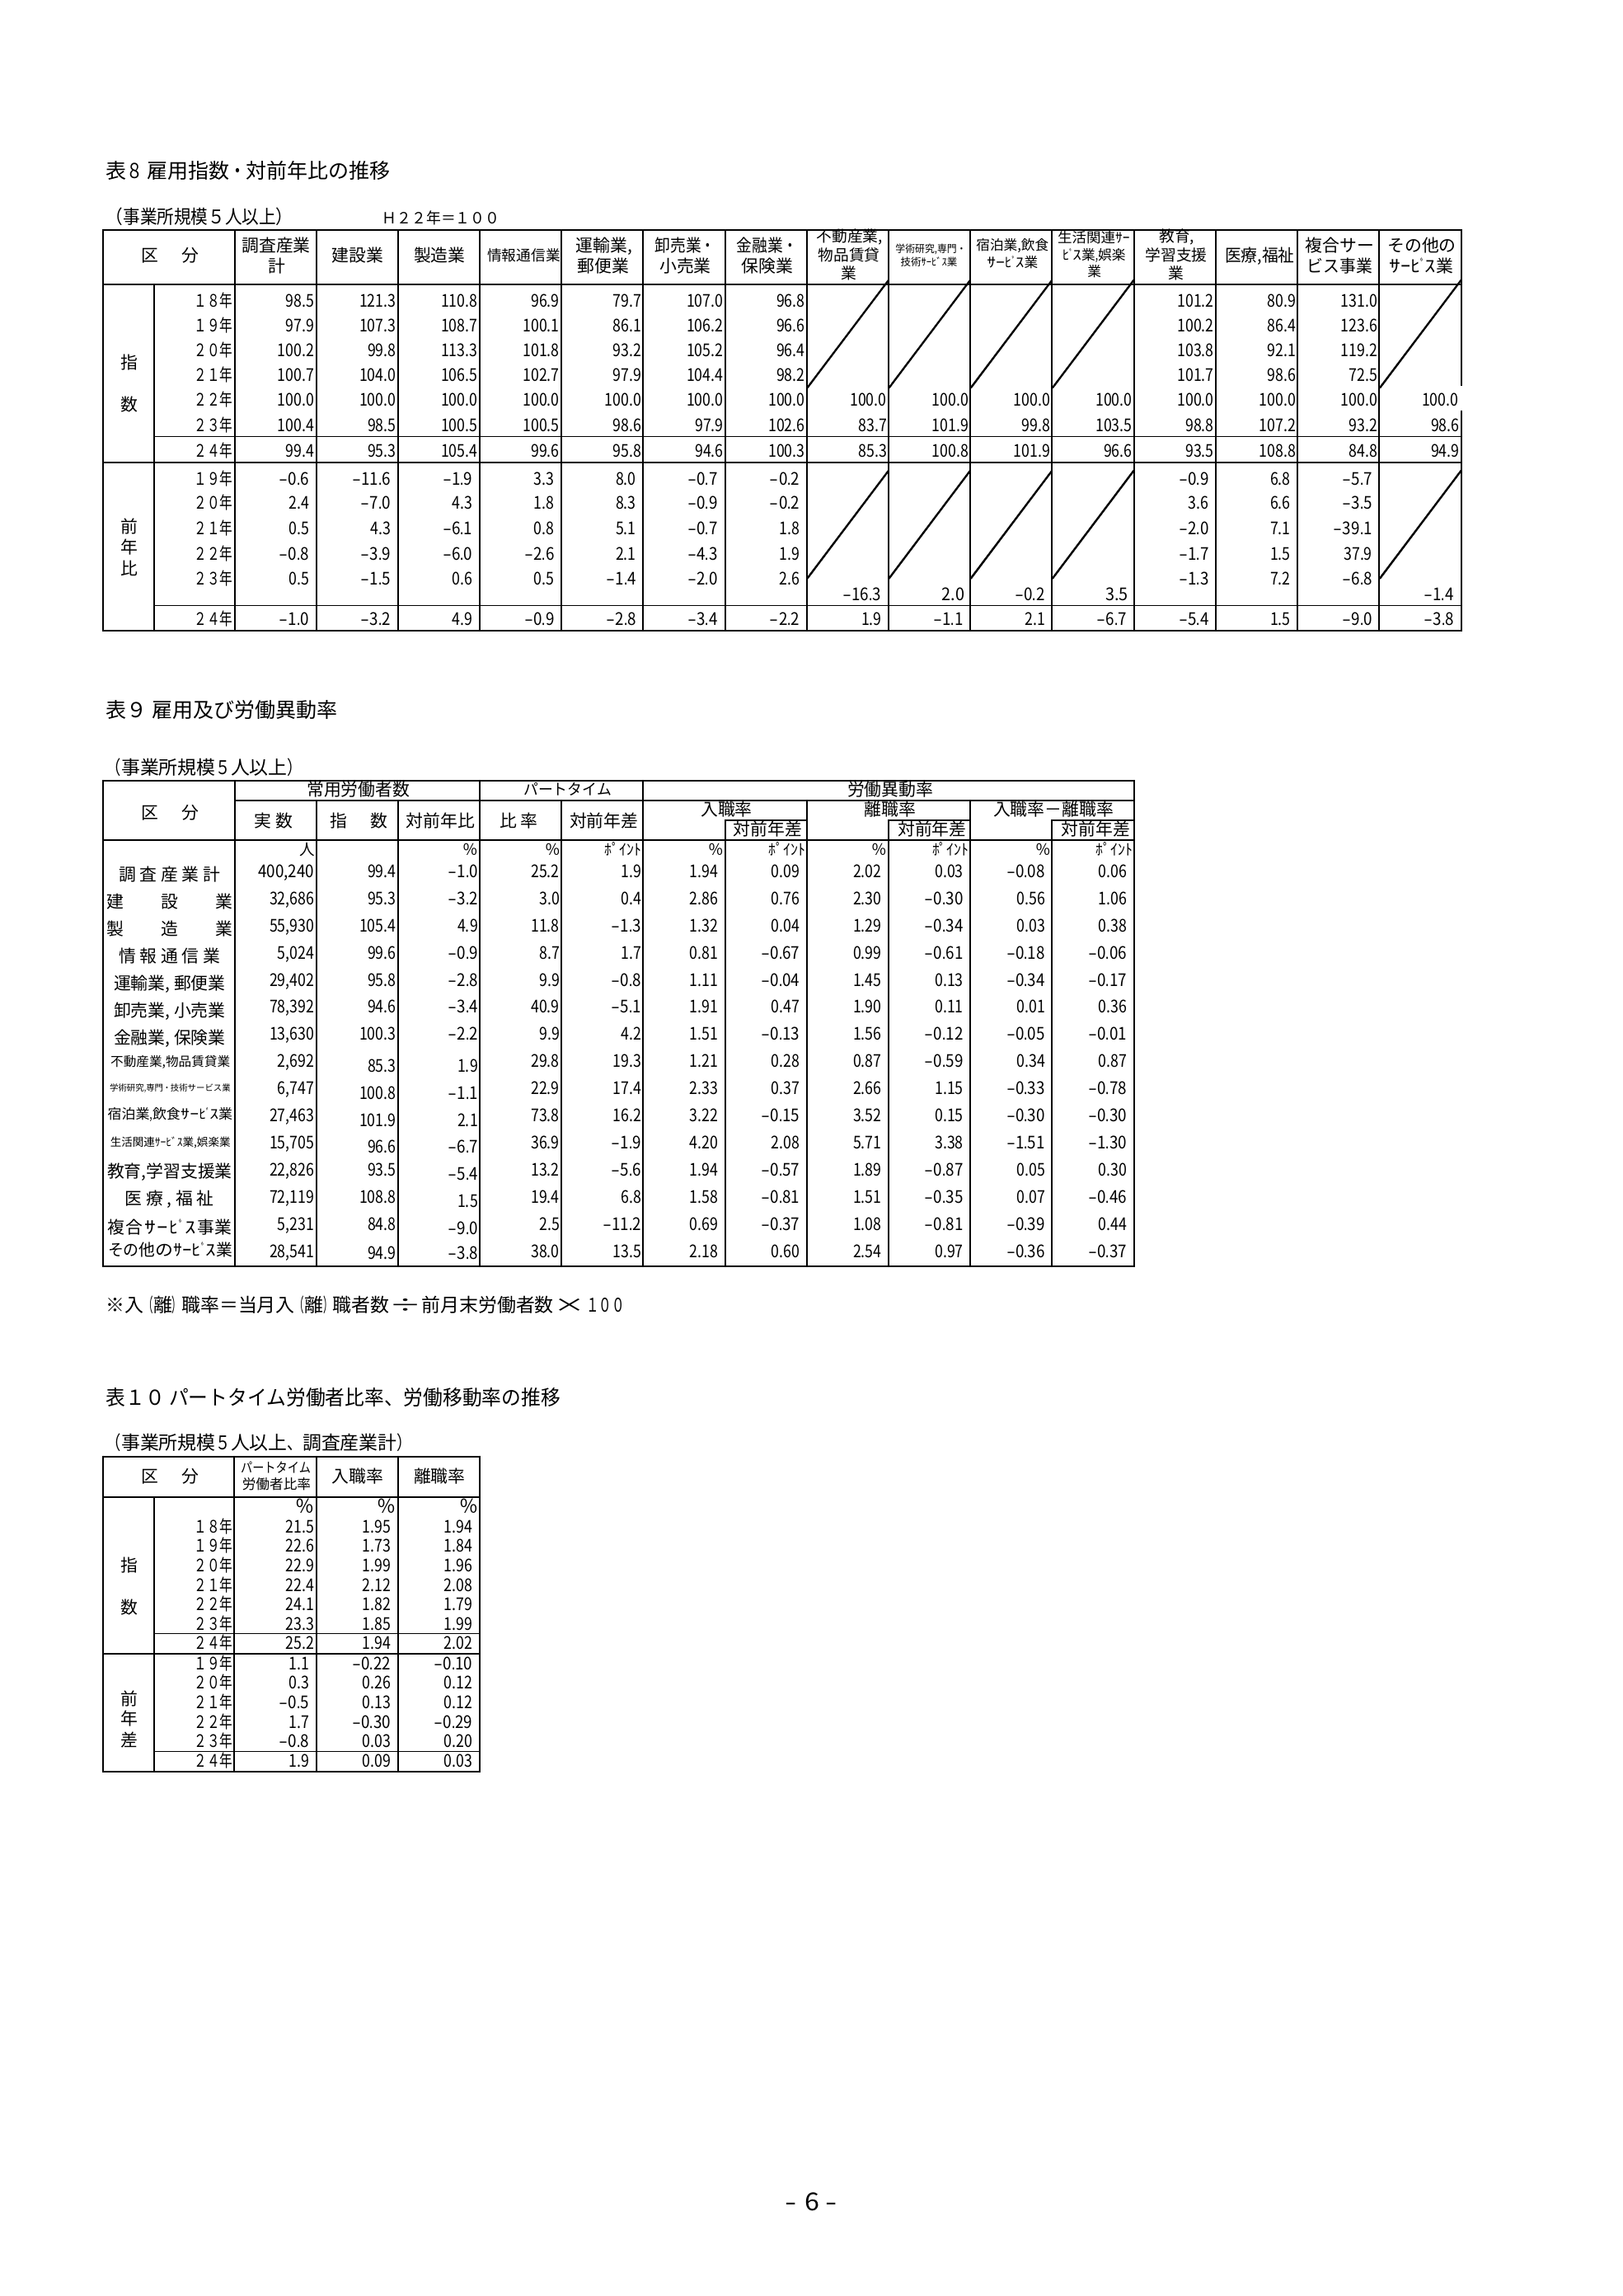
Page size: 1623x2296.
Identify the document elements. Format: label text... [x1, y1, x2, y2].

table_cell 107.3 [317, 313, 397, 338]
table_cell 3.52 [808, 1106, 888, 1133]
table_cell 2.02 [399, 1634, 479, 1653]
table_cell -1.9 [399, 463, 479, 491]
table_cell 教育,学習支援業 [104, 1160, 234, 1186]
table_cell 0.56 [971, 888, 1051, 915]
table_header 区 分 [104, 231, 234, 284]
table_cell [808, 338, 888, 364]
table_cell -16.3 [808, 463, 888, 604]
table_cell 0.36 [1053, 997, 1133, 1023]
table_cell 0.44 [1053, 1214, 1133, 1241]
table_cell 1.96 [399, 1556, 479, 1575]
table_cell 情 報 通 信 業 [104, 942, 234, 970]
table_cell 100.8 [889, 437, 969, 462]
table_cell -0.10 [399, 1655, 479, 1673]
table_cell 22.4 [235, 1575, 316, 1594]
table_cell -3.9 [317, 542, 397, 567]
table_cell -0.9 [399, 942, 479, 970]
table_cell 0.38 [1053, 915, 1133, 942]
table_cell ２０年 [155, 491, 234, 516]
table_cell 17.4 [562, 1078, 642, 1106]
table_cell -0.5 [235, 1693, 316, 1712]
table_cell 2,692 [236, 1050, 316, 1078]
table_cell -1.0 [236, 606, 316, 630]
table_cell 対前年比 [399, 801, 479, 838]
table_cell [808, 285, 888, 312]
table_cell 0.3 [235, 1674, 316, 1693]
table_cell 95.3 [317, 437, 397, 462]
table_cell -5.7 [1298, 463, 1378, 491]
table_cell -3.2 [317, 606, 397, 630]
table_cell 103.5 [1053, 411, 1133, 436]
table_cell ２３年 [155, 1614, 233, 1633]
table_cell 1.9 [235, 1752, 316, 1770]
table_cell -0.12 [889, 1023, 969, 1050]
table_cell 72.5 [1298, 364, 1378, 386]
table_cell 100.0 [971, 386, 1051, 411]
table_cell 5.1 [562, 516, 642, 542]
table_cell 1.5 [1217, 542, 1297, 567]
table_cell -5.6 [562, 1160, 642, 1186]
table_cell 121.3 [317, 285, 397, 312]
table_cell 110.8 [399, 285, 479, 312]
table_header その他のｻｰﾋﾞｽ業 [1380, 231, 1461, 284]
table_header 学術研究,専門・技術ｻｰﾋﾞｽ業 [889, 231, 969, 284]
table_cell -0.46 [1053, 1187, 1133, 1214]
table_cell -0.8 [562, 970, 642, 996]
table_cell 3.3 [481, 463, 561, 491]
table_cell 93.2 [1298, 411, 1378, 436]
table_cell -0.37 [726, 1214, 806, 1241]
table_cell 0.09 [726, 861, 806, 888]
table_cell 93.5 [317, 1160, 397, 1186]
table_cell [971, 819, 1051, 838]
table_cell 0.87 [808, 1050, 888, 1078]
table_cell 28,541 [236, 1241, 316, 1265]
table_cell 0.6 [399, 567, 479, 604]
table_cell 0.5 [236, 516, 316, 542]
table_cell 7.1 [1217, 516, 1297, 542]
table_cell 94.6 [644, 437, 725, 462]
table_cell 107.0 [644, 285, 725, 312]
table_cell 105.2 [644, 338, 725, 364]
table_cell 1.5 [1217, 606, 1297, 630]
table_cell ﾎﾟｲﾝﾄ [889, 841, 969, 861]
table_cell 0.12 [399, 1693, 479, 1712]
table_cell -0.2 [971, 463, 1051, 604]
table_cell 1.7 [235, 1712, 316, 1732]
table_cell 前年比 [104, 463, 153, 630]
table_cell 101.8 [481, 338, 561, 364]
table_cell -0.29 [399, 1712, 479, 1732]
table_cell 113.3 [399, 338, 479, 364]
table_cell 前年差 [104, 1655, 153, 1770]
table_cell 1.99 [399, 1614, 479, 1633]
table_cell -0.33 [971, 1078, 1051, 1106]
table_cell 2.30 [808, 888, 888, 915]
table_cell 25.2 [235, 1634, 316, 1653]
table_cell 93.5 [1135, 437, 1215, 462]
table_cell 0.60 [726, 1241, 806, 1265]
table_cell 27,463 [236, 1106, 316, 1133]
table_cell 4.9 [399, 606, 479, 630]
table_header パートタイム [481, 782, 642, 800]
table_cell 8.7 [481, 942, 561, 970]
table_cell ％ [808, 841, 888, 861]
table_cell 0.47 [726, 997, 806, 1023]
table_cell 3.0 [481, 888, 561, 915]
table_cell -1.1 [889, 606, 969, 630]
table_header 情報通信業 [481, 231, 561, 284]
table_cell 93.2 [562, 338, 642, 364]
table_cell -0.35 [889, 1187, 969, 1214]
table_cell -0.7 [644, 516, 725, 542]
table_cell 0.13 [889, 970, 969, 996]
table_cell 100.3 [317, 1023, 397, 1050]
table_cell 2.33 [644, 1078, 725, 1106]
table_cell 1.58 [644, 1187, 725, 1214]
table_cell 79.7 [562, 285, 642, 312]
table_cell [889, 285, 969, 312]
table_cell 1.82 [317, 1595, 397, 1614]
table_cell 100.8 [317, 1078, 397, 1106]
table_cell ％ [481, 841, 561, 861]
table_cell 98.2 [726, 364, 806, 386]
table_cell 96.6 [726, 313, 806, 338]
table_cell 37.9 [1298, 542, 1378, 567]
table_cell 131.0 [1298, 285, 1378, 312]
table_cell 101.7 [1135, 364, 1215, 386]
table_cell 2.18 [644, 1241, 725, 1265]
table_cell -1.3 [1135, 567, 1215, 604]
table_cell 100.0 [1217, 386, 1297, 411]
table_cell [1053, 313, 1133, 338]
table_cell 100.7 [236, 364, 316, 386]
table_cell 100.0 [562, 386, 642, 411]
table_cell 1.29 [808, 915, 888, 942]
table_cell -5.4 [1135, 606, 1215, 630]
table_cell 95.8 [317, 970, 397, 996]
table_cell 22.9 [235, 1556, 316, 1575]
table_header 金融業・保険業 [726, 231, 806, 284]
table_cell 1.9 [808, 606, 888, 630]
table_cell 1.90 [808, 997, 888, 1023]
table_cell 13.2 [481, 1160, 561, 1186]
table_header 生活関連ｻｰ ﾋﾞｽ業,娯楽業 [1053, 231, 1133, 284]
table_cell 100.0 [644, 386, 725, 411]
table_cell 4.2 [562, 1023, 642, 1050]
table_cell 101.9 [317, 1106, 397, 1133]
table_cell 2.1 [971, 606, 1051, 630]
table_cell 0.03 [317, 1732, 397, 1751]
table_cell [971, 285, 1051, 312]
table_cell -1.30 [1053, 1133, 1133, 1160]
table_cell -11.6 [317, 463, 397, 491]
table_cell 学術研究,専門・技術サービス業 [104, 1078, 234, 1106]
table_cell 104.4 [644, 364, 725, 386]
table_cell 32,686 [236, 888, 316, 915]
table_cell 119.2 [1298, 338, 1378, 364]
table_cell 123.6 [1298, 313, 1378, 338]
table_cell １９年 [155, 463, 234, 491]
table_cell 22,826 [236, 1160, 316, 1186]
table_cell -6.7 [399, 1133, 479, 1160]
table_cell 0.03 [399, 1752, 479, 1770]
text ※入（離）職率＝当月入（離）職者数÷前月末労働者数×１００ [106, 1290, 1471, 1317]
table_cell 2.86 [644, 888, 725, 915]
table_cell [971, 313, 1051, 338]
table_cell 0.06 [1053, 861, 1133, 888]
table_cell -3.8 [399, 1241, 479, 1265]
table_cell ％ [317, 1498, 397, 1517]
table_cell 19.4 [481, 1187, 561, 1214]
table_cell 2.08 [399, 1575, 479, 1594]
table_cell -5.1 [562, 997, 642, 1023]
table_cell 101.9 [889, 411, 969, 436]
table_cell -0.61 [889, 942, 969, 970]
table_cell -0.08 [971, 861, 1051, 888]
table_cell 0.5 [236, 567, 316, 604]
table_cell 0.30 [1053, 1160, 1133, 1186]
table_cell 96.8 [726, 285, 806, 312]
table_cell 1.94 [644, 1160, 725, 1186]
table_cell 離職率 [808, 801, 969, 819]
table_cell 6,747 [236, 1078, 316, 1106]
table_cell 55,930 [236, 915, 316, 942]
table_cell 2.12 [317, 1575, 397, 1594]
table_cell -0.01 [1053, 1023, 1133, 1050]
table_cell [317, 841, 397, 861]
table_cell 72,119 [236, 1187, 316, 1214]
table_cell 108.7 [399, 313, 479, 338]
table_cell [808, 313, 888, 338]
table_cell ２２年 [155, 542, 234, 567]
table_cell 建 設 業 [104, 888, 234, 915]
table_cell [808, 819, 888, 838]
table_cell 1.1 [235, 1655, 316, 1673]
table_cell -0.30 [317, 1712, 397, 1732]
table_cell 96.4 [726, 338, 806, 364]
table_cell 0.34 [971, 1050, 1051, 1078]
table_cell [889, 364, 969, 386]
table_cell 16.2 [562, 1106, 642, 1133]
table_cell -2.6 [481, 542, 561, 567]
table_cell 1.94 [644, 861, 725, 888]
text （事業所規模５人以上） Ｈ２２年＝１００ [106, 202, 1471, 229]
table_cell ２１年 [155, 516, 234, 542]
table_cell 100.0 [1135, 386, 1215, 411]
table_cell 0.13 [317, 1693, 397, 1712]
table_cell -2.2 [399, 1023, 479, 1050]
table_header 運輸業, 郵便業 [562, 231, 642, 284]
table_cell 1.11 [644, 970, 725, 996]
table_cell ％ [971, 841, 1051, 861]
table_cell ﾎﾟｲﾝﾄ [562, 841, 642, 861]
table_cell 21.5 [235, 1517, 316, 1536]
table_cell 1.32 [644, 915, 725, 942]
table_cell -0.78 [1053, 1078, 1133, 1106]
table_cell 96.6 [317, 1133, 397, 1160]
table_cell -3.8 [1380, 606, 1461, 630]
table_cell 100.5 [399, 411, 479, 436]
table_cell 1.51 [808, 1187, 888, 1214]
table_header 常用労働者数 [236, 782, 479, 800]
table_cell 4.3 [317, 516, 397, 542]
table_cell 1.7 [562, 942, 642, 970]
table_cell 22.9 [481, 1078, 561, 1106]
table_cell 指数 [104, 285, 153, 462]
table_cell [1053, 338, 1133, 364]
table_cell ２２年 [155, 1712, 233, 1732]
table_cell -2.8 [399, 970, 479, 996]
table_header 建設業 [317, 231, 397, 284]
table_cell 100.0 [808, 386, 888, 411]
table_header 入職率 [317, 1458, 397, 1496]
table_header 卸売業・小売業 [644, 231, 725, 284]
table_cell 生活関連ｻｰﾋﾞｽ業,娯楽業 [104, 1133, 234, 1160]
table_cell [104, 841, 234, 861]
table_cell -0.15 [726, 1106, 806, 1133]
table_cell -0.81 [726, 1187, 806, 1214]
table_cell 7.2 [1217, 567, 1297, 604]
table_cell [971, 338, 1051, 364]
table_cell -1.1 [399, 1078, 479, 1106]
table_cell 78,392 [236, 997, 316, 1023]
table_cell [155, 1498, 233, 1517]
table_cell 0.97 [889, 1241, 969, 1265]
table_cell ﾎﾟｲﾝﾄ [726, 841, 806, 861]
table_cell 9.9 [481, 970, 561, 996]
table_cell -5.4 [399, 1160, 479, 1186]
table_cell 100.0 [1053, 386, 1133, 411]
table_cell 105.4 [317, 915, 397, 942]
table_cell [808, 364, 888, 386]
table_cell 29,402 [236, 970, 316, 996]
table_cell 6.6 [1217, 491, 1297, 516]
table_cell 13,630 [236, 1023, 316, 1050]
table_cell 0.03 [889, 861, 969, 888]
table_cell 101.2 [1135, 285, 1215, 312]
table_cell -0.59 [889, 1050, 969, 1078]
table_cell ２０年 [155, 338, 234, 364]
table_cell 0.11 [889, 997, 969, 1023]
table_cell 2.1 [399, 1106, 479, 1133]
table_cell 98.5 [317, 411, 397, 436]
table_cell -0.39 [971, 1214, 1051, 1241]
table_cell -0.2 [726, 491, 806, 516]
table_cell 6.8 [562, 1187, 642, 1214]
table_cell ﾎﾟｲﾝﾄ [1053, 841, 1133, 861]
table_cell -0.18 [971, 942, 1051, 970]
table_cell 15,705 [236, 1133, 316, 1160]
table_cell 5.71 [808, 1133, 888, 1160]
table_cell 0.37 [726, 1078, 806, 1106]
table_cell 101.9 [971, 437, 1051, 462]
table_cell 100.0 [399, 386, 479, 411]
table_cell -0.22 [317, 1655, 397, 1673]
table_cell 98.8 [1135, 411, 1215, 436]
table_cell 100.3 [726, 437, 806, 462]
table_cell 9.9 [481, 1023, 561, 1050]
table_cell 0.8 [481, 516, 561, 542]
table_cell 2.54 [808, 1241, 888, 1265]
table_cell 比 率 [481, 801, 561, 838]
table_cell 106.5 [399, 364, 479, 386]
table_cell -0.6 [236, 463, 316, 491]
table_cell -0.05 [971, 1023, 1051, 1050]
table_header 教育, 学習支援業 [1135, 231, 1215, 284]
table_cell 0.20 [399, 1732, 479, 1751]
table_cell 1.51 [644, 1023, 725, 1050]
table_cell 25.2 [481, 861, 561, 888]
table_cell 0.07 [971, 1187, 1051, 1214]
table_cell 13.5 [562, 1241, 642, 1265]
table_cell 2.0 [889, 463, 969, 604]
table_cell 1.94 [317, 1634, 397, 1653]
table_cell 2.02 [808, 861, 888, 888]
table_cell 0.28 [726, 1050, 806, 1078]
table_cell -1.9 [562, 1133, 642, 1160]
table_cell 2.66 [808, 1078, 888, 1106]
table_cell 85.3 [808, 437, 888, 462]
table_cell -2.2 [726, 606, 806, 630]
table_cell 1.15 [889, 1078, 969, 1106]
table_cell -0.34 [889, 915, 969, 942]
table_cell -4.3 [644, 542, 725, 567]
table_cell 94.9 [317, 1241, 397, 1265]
table_cell 1.21 [644, 1050, 725, 1078]
table_cell 100.2 [236, 338, 316, 364]
table_cell -2.0 [1135, 516, 1215, 542]
table_cell ２４年 [155, 437, 234, 462]
table_cell 95.3 [317, 888, 397, 915]
table_cell 104.0 [317, 364, 397, 386]
table_cell 1.08 [808, 1214, 888, 1241]
table_cell 1.8 [726, 516, 806, 542]
table_header 製造業 [399, 231, 479, 284]
table_cell 92.1 [1217, 338, 1297, 364]
table_cell ２４年 [155, 1752, 233, 1770]
table_cell 100.1 [481, 313, 561, 338]
table_cell 40.9 [481, 997, 561, 1023]
table_cell ２３年 [155, 567, 234, 604]
table_cell 1.8 [481, 491, 561, 516]
table_cell 1.79 [399, 1595, 479, 1614]
table_cell 100.2 [1135, 313, 1215, 338]
table_cell -0.81 [889, 1214, 969, 1241]
table_cell 1.45 [808, 970, 888, 996]
table_cell -1.3 [562, 915, 642, 942]
table_cell 0.03 [971, 915, 1051, 942]
table_cell -1.51 [971, 1133, 1051, 1160]
table_cell 3.38 [889, 1133, 969, 1160]
table_cell 0.69 [644, 1214, 725, 1241]
table_cell -0.36 [971, 1241, 1051, 1265]
table_cell 99.4 [317, 861, 397, 888]
table_cell -39.1 [1298, 516, 1378, 542]
table_cell 0.09 [317, 1752, 397, 1770]
table_cell ２２年 [155, 386, 234, 411]
table_cell ２４年 [155, 1634, 233, 1653]
table_cell 100.0 [726, 386, 806, 411]
table_cell 95.8 [562, 437, 642, 462]
table_cell 調 査 産 業 計 [104, 861, 234, 888]
table_cell ２０年 [155, 1674, 233, 1693]
table_cell 100.0 [236, 386, 316, 411]
table_cell 96.9 [481, 285, 561, 312]
table_header パートタイム労働者比率 [235, 1458, 316, 1496]
table_cell ％ [399, 1498, 479, 1517]
table_cell 97.9 [236, 313, 316, 338]
table_cell 3.5 [1053, 463, 1133, 604]
table_cell 指 数 [317, 801, 397, 838]
table_cell -0.30 [1053, 1106, 1133, 1133]
table_cell 1.5 [399, 1187, 479, 1214]
table_cell 不動産業,物品賃貸業 [104, 1050, 234, 1078]
table_cell 入職率－離職率 [971, 801, 1133, 819]
table_header 不動産業, 物品賃貸業 [808, 231, 888, 284]
table_cell -6.7 [1053, 606, 1133, 630]
table_cell -9.0 [399, 1214, 479, 1241]
table_cell 0.15 [889, 1106, 969, 1133]
table_cell 100.0 [317, 386, 397, 411]
table_cell -0.2 [726, 463, 806, 491]
table_cell ２０年 [155, 1556, 233, 1575]
table_cell 0.5 [481, 567, 561, 604]
table_cell -6.8 [1298, 567, 1378, 604]
table_cell 卸売業, 小売業 [104, 997, 234, 1023]
table_cell 100.0 [1380, 386, 1461, 411]
table_cell 100.0 [481, 386, 561, 411]
table_cell [1053, 285, 1133, 312]
table_cell 73.8 [481, 1106, 561, 1133]
table_cell 入職率 [644, 801, 806, 819]
table_cell １９年 [155, 1655, 233, 1673]
table_cell -0.87 [889, 1160, 969, 1186]
table_cell -0.57 [726, 1160, 806, 1186]
table_cell 1.95 [317, 1517, 397, 1536]
table_cell [889, 338, 969, 364]
table_cell 80.9 [1217, 285, 1297, 312]
table_cell 108.8 [1217, 437, 1297, 462]
table_cell 1.85 [317, 1614, 397, 1633]
table_cell 99.6 [481, 437, 561, 462]
table_cell -0.30 [971, 1106, 1051, 1133]
table_cell 400,240 [236, 861, 316, 888]
table_cell 0.26 [317, 1674, 397, 1693]
table_cell １８年 [155, 285, 234, 312]
table_cell 1.91 [644, 997, 725, 1023]
table_cell 108.8 [317, 1187, 397, 1214]
table_header 区 分 [104, 782, 234, 838]
table_cell 対前年差 [726, 821, 806, 838]
table_cell 100.0 [1298, 386, 1378, 411]
table_cell 22.6 [235, 1536, 316, 1556]
table_cell その他のｻｰﾋﾞｽ業 [104, 1241, 234, 1265]
table_cell ２１年 [155, 1693, 233, 1712]
table_cell -0.37 [1053, 1241, 1133, 1265]
table_cell 2.5 [481, 1214, 561, 1241]
table_cell 運輸業, 郵便業 [104, 970, 234, 996]
table_cell 2.08 [726, 1133, 806, 1160]
table_cell 1.94 [399, 1517, 479, 1536]
table_cell 0.99 [808, 942, 888, 970]
table_header 調査産業計 [236, 231, 316, 284]
table_cell 8.0 [562, 463, 642, 491]
table_cell -0.06 [1053, 942, 1133, 970]
table_cell 96.6 [1053, 437, 1133, 462]
table_cell 23.3 [235, 1614, 316, 1633]
table_cell 5,024 [236, 942, 316, 970]
subtitle - 6 - [779, 2182, 843, 2218]
table_cell 102.7 [481, 364, 561, 386]
table_cell 2.4 [236, 491, 316, 516]
table_cell [889, 313, 969, 338]
table_cell 1.84 [399, 1536, 479, 1556]
table_cell 実 数 [236, 801, 316, 838]
table_cell 0.81 [644, 942, 725, 970]
table_cell [1053, 364, 1133, 386]
table_cell -0.67 [726, 942, 806, 970]
table_cell 2.6 [726, 567, 806, 604]
table_cell 4.20 [644, 1133, 725, 1160]
table_cell -1.5 [317, 567, 397, 604]
table_header 医療,福祉 [1217, 231, 1297, 284]
table_cell 1.06 [1053, 888, 1133, 915]
table_cell 85.3 [317, 1050, 397, 1078]
table_cell 宿泊業,飲食ｻｰﾋﾞｽ業 [104, 1106, 234, 1133]
table_cell ２２年 [155, 1595, 233, 1614]
table_cell 99.4 [236, 437, 316, 462]
table_cell -0.7 [644, 463, 725, 491]
table_cell -3.2 [399, 888, 479, 915]
table_cell -3.4 [644, 606, 725, 630]
table_cell 84.8 [317, 1214, 397, 1241]
table_cell -0.17 [1053, 970, 1133, 996]
table_cell 99.6 [317, 942, 397, 970]
text 表８ 雇用指数・対前年比の推移 [106, 155, 1471, 185]
table_cell １９年 [155, 1536, 233, 1556]
table_cell 107.2 [1217, 411, 1297, 436]
table_cell -0.9 [1135, 463, 1215, 491]
table_cell 4.3 [399, 491, 479, 516]
table_cell -1.0 [399, 861, 479, 888]
table_cell ２３年 [155, 411, 234, 436]
table_cell [644, 819, 725, 838]
table_cell -0.8 [235, 1732, 316, 1751]
table_cell -3.5 [1298, 491, 1378, 516]
table_cell ２３年 [155, 1732, 233, 1751]
table_cell 94.9 [1380, 437, 1461, 462]
table_cell -3.4 [399, 997, 479, 1023]
table_cell 100.0 [889, 386, 969, 411]
table_cell -6.1 [399, 516, 479, 542]
table_cell 0.12 [399, 1674, 479, 1693]
table_cell 4.9 [399, 915, 479, 942]
table_cell -1.7 [1135, 542, 1215, 567]
table_cell ％ [235, 1498, 316, 1517]
table_cell 0.4 [562, 888, 642, 915]
table_cell 86.1 [562, 313, 642, 338]
table_header 離職率 [399, 1458, 479, 1496]
table_cell -2.8 [562, 606, 642, 630]
table_cell 人 [236, 841, 316, 861]
table_cell 2.1 [562, 542, 642, 567]
table_header 区 分 [104, 1458, 233, 1496]
text 表９ 雇用及び労働異動率 [106, 693, 1471, 723]
table_cell １９年 [155, 313, 234, 338]
table_cell ２１年 [155, 364, 234, 386]
text 表１０ パートタイム労働者比率、労働移動率の推移 [106, 1382, 1471, 1411]
table_cell 1.73 [317, 1536, 397, 1556]
table_cell [1380, 285, 1461, 386]
table_cell 6.8 [1217, 463, 1297, 491]
table_header 宿泊業,飲食 ｻｰﾋﾞｽ業 [971, 231, 1051, 284]
table_cell 0.04 [726, 915, 806, 942]
table_cell 100.5 [481, 411, 561, 436]
table_cell -0.9 [644, 491, 725, 516]
table_cell 医 療 , 福 祉 [104, 1187, 234, 1214]
table_cell [971, 364, 1051, 386]
table_cell 100.4 [236, 411, 316, 436]
table_cell -0.34 [971, 970, 1051, 996]
table_cell 対前年差 [889, 821, 969, 838]
table_cell 1.9 [726, 542, 806, 567]
table_cell 製 造 業 [104, 915, 234, 942]
table_cell -0.9 [481, 606, 561, 630]
table_cell 1.9 [399, 1050, 479, 1078]
table_cell 指数 [104, 1498, 153, 1653]
table_cell ２４年 [155, 606, 234, 630]
table_cell 0.87 [1053, 1050, 1133, 1078]
table_cell 36.9 [481, 1133, 561, 1160]
table_cell -0.30 [889, 888, 969, 915]
table_cell 対前年差 [1053, 821, 1133, 838]
table_cell 29.8 [481, 1050, 561, 1078]
table_cell １８年 [155, 1517, 233, 1536]
table_cell ％ [399, 841, 479, 861]
table_cell 0.01 [971, 997, 1051, 1023]
table_cell -1.4 [562, 567, 642, 604]
table_cell 84.8 [1298, 437, 1378, 462]
table_cell 102.6 [726, 411, 806, 436]
table_cell 1.56 [808, 1023, 888, 1050]
table_cell ％ [644, 841, 725, 861]
table_cell 11.8 [481, 915, 561, 942]
table_cell 97.9 [562, 364, 642, 386]
table_cell 99.8 [317, 338, 397, 364]
table_header 労働異動率 [644, 782, 1133, 800]
table_cell 1.9 [562, 861, 642, 888]
table_cell 94.6 [317, 997, 397, 1023]
table_cell 3.6 [1135, 491, 1215, 516]
table_cell 0.05 [971, 1160, 1051, 1186]
table_cell 1.99 [317, 1556, 397, 1575]
table_cell 24.1 [235, 1595, 316, 1614]
table_cell -2.0 [644, 567, 725, 604]
table_cell 0.76 [726, 888, 806, 915]
table_cell 86.4 [1217, 313, 1297, 338]
table_cell 106.2 [644, 313, 725, 338]
table_cell 105.4 [399, 437, 479, 462]
table_cell 金融業, 保険業 [104, 1023, 234, 1050]
table_cell 98.6 [562, 411, 642, 436]
table_cell -0.13 [726, 1023, 806, 1050]
text （事業所規模５人以上、調査産業計） [106, 1428, 1471, 1456]
table_cell 5,231 [236, 1214, 316, 1241]
text （事業所規模５人以上） [106, 753, 1471, 780]
table_cell 99.8 [971, 411, 1051, 436]
table_header 複合サービス事業 [1298, 231, 1378, 284]
table_cell 103.8 [1135, 338, 1215, 364]
table_cell 98.6 [1217, 364, 1297, 386]
table_cell -11.2 [562, 1214, 642, 1241]
table_cell -0.04 [726, 970, 806, 996]
table_cell 83.7 [808, 411, 888, 436]
table_cell -0.8 [236, 542, 316, 567]
table_cell 3.22 [644, 1106, 725, 1133]
table_cell 38.0 [481, 1241, 561, 1265]
table_cell 8.3 [562, 491, 642, 516]
table_cell 98.6 [1380, 411, 1461, 436]
table_cell 19.3 [562, 1050, 642, 1078]
table_cell -9.0 [1298, 606, 1378, 630]
table_cell 複合ｻｰﾋﾞｽ事業 [104, 1214, 234, 1241]
table_cell 98.5 [236, 285, 316, 312]
table_cell 対前年差 [562, 801, 642, 838]
table_cell -7.0 [317, 491, 397, 516]
table_cell 97.9 [644, 411, 725, 436]
table_cell 1.89 [808, 1160, 888, 1186]
table_cell -1.4 [1380, 463, 1461, 604]
table_cell -6.0 [399, 542, 479, 567]
table_cell ２１年 [155, 1575, 233, 1594]
